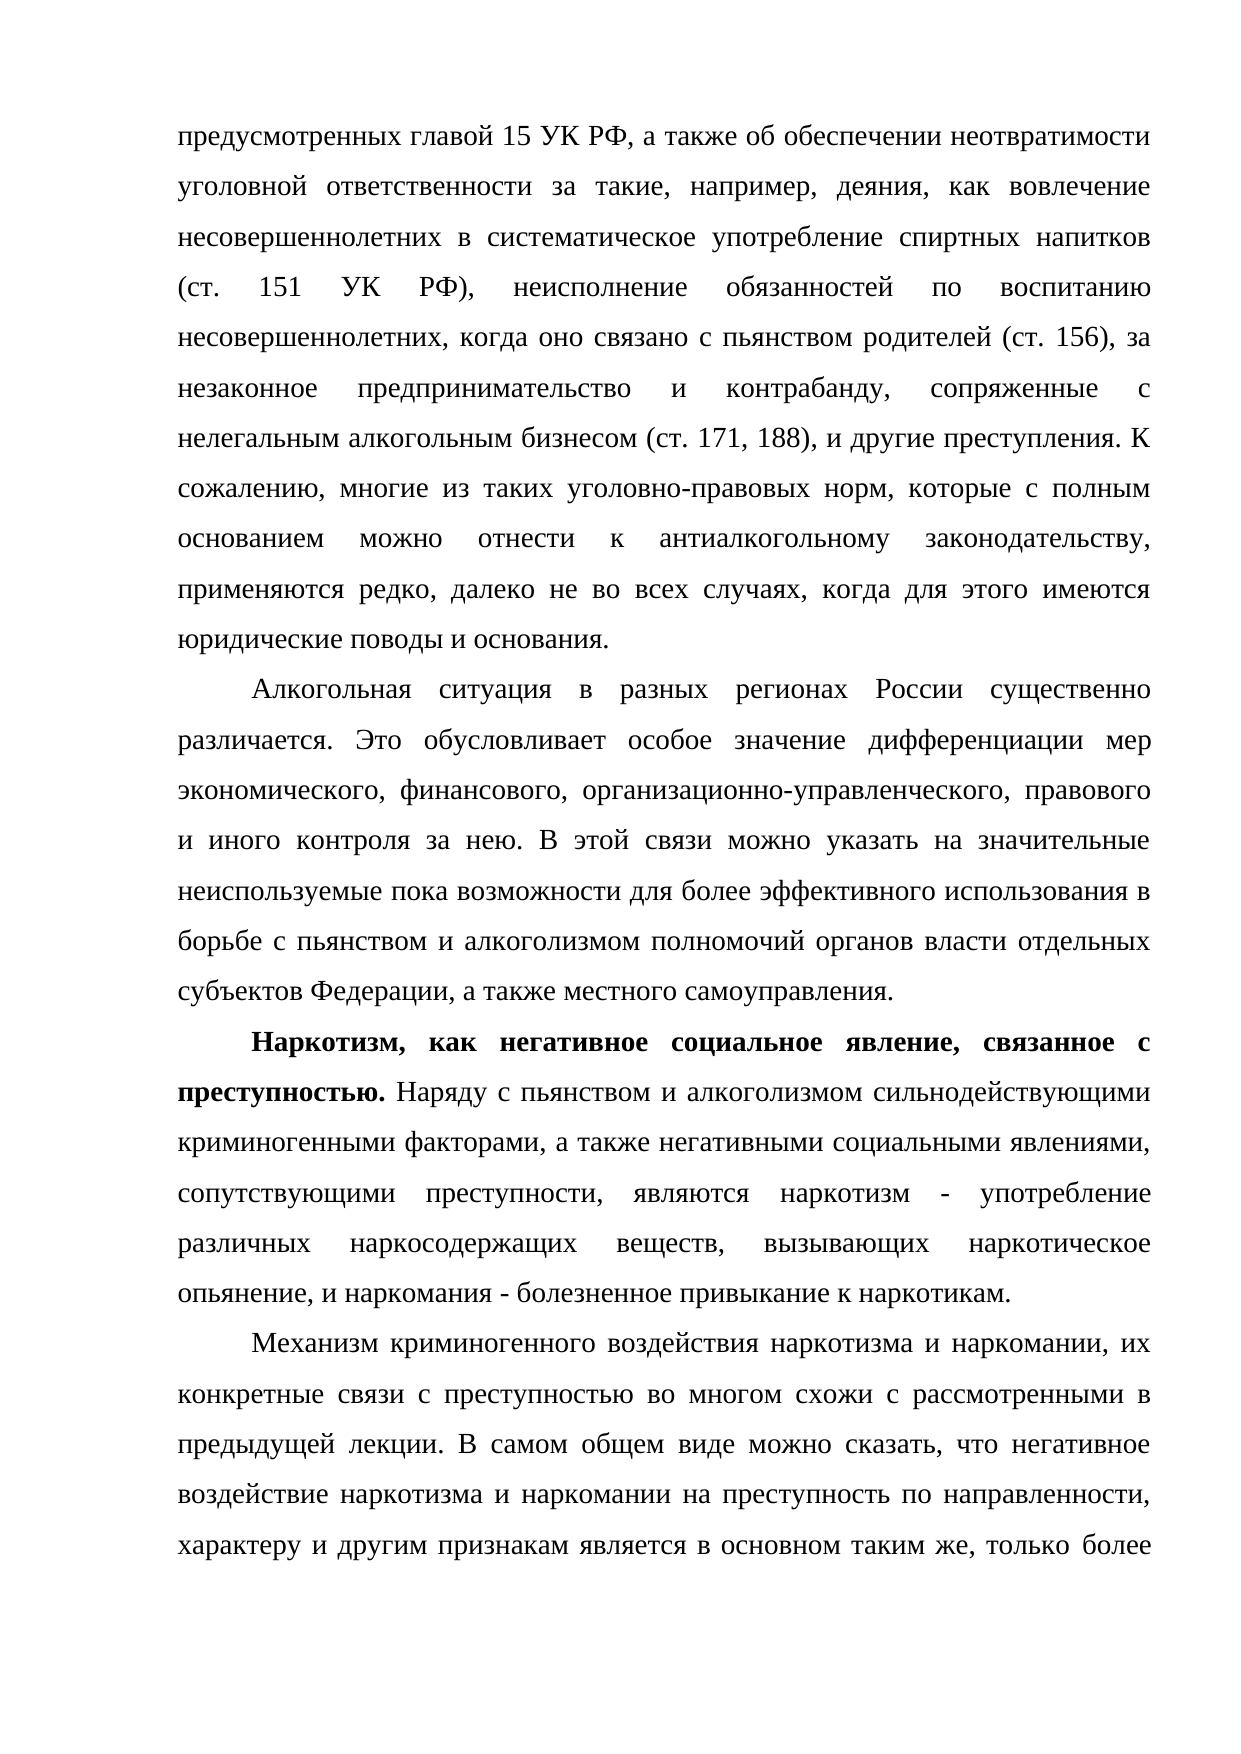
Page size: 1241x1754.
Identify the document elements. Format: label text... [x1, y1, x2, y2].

text Алкогольная ситуация в разных регионах России существенно различается. Это обусловливает особое значение дифференциации мер экономического, финансового, организационно-управленческого, правового и иного контроля за нею. В этой связи можно указать на значительные неиспользуемые пока возможности для более эффективного использования в борьбе с пьянством и алкоголизмом полномочий органов власти отдельных субъектов Федерации, а также местного самоуправления. [177, 672, 1152, 1007]
text Наркотизм, как негативное социальное явление, связанное с преступностью. Наряду с пьянством и алкоголизмом сильнодействующими криминогенными факторами, а также негативными социальными явлениями, сопутствующими преступности, являются наркотизм - употребление различных наркосодержащих веществ, вызывающих наркотическое опьянение, и наркомания - болезненное привыкание к наркотикам. [177, 1024, 1152, 1309]
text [177, 118, 1152, 655]
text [177, 1326, 1152, 1560]
